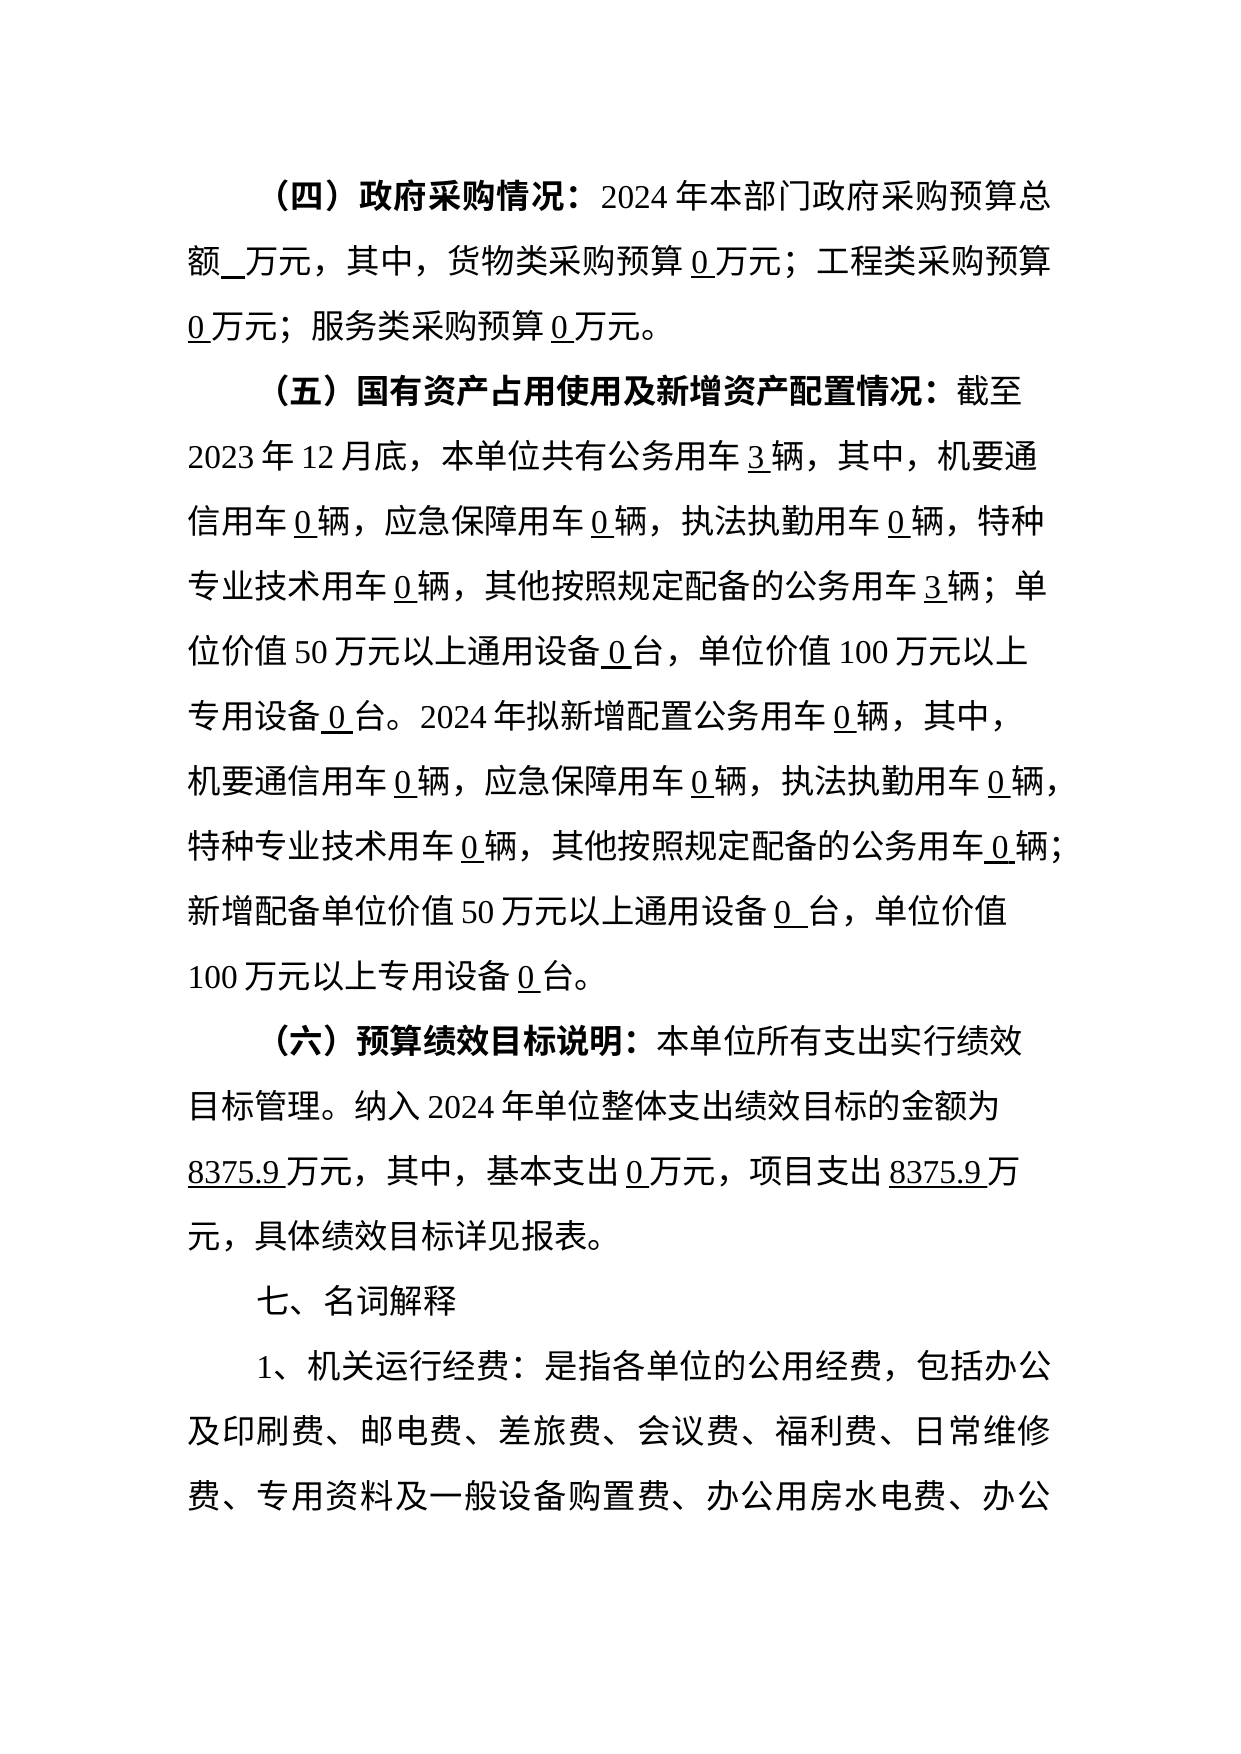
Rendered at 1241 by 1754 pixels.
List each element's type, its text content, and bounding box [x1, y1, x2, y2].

text （五）国有资产占用使用及新增资产配置情况：截至2023年12月底，本单位共有公务用车3辆，其中，机要通信用车0辆，应急保障用车0辆，执法执勤用车0辆，特种专业技术用车0辆，其他按照规定配备的公务用车3辆；单位价值50万元以上通用设备 0台，单位价值100万元以上专用设备 0 台。2024年拟新增配置公务用车0辆，其中，机要通信用车0辆，应急保障用车0辆，执法执勤用车0辆，特种专业技术用车0辆，其他按照规定配备的公务用车 0辆；新增配备单位价值50万元以上通用设备0 台，单位价值100万元以上专用设备0台。 [187, 357, 1053, 1007]
text （四）政府采购情况：2024年本部门政府采购预算总额 万元，其中，货物类采购预算0万元；工程类采购预算0万元；服务类采购预算0万元。 [187, 162, 1053, 357]
text （六）预算绩效目标说明：本单位所有支出实行绩效目标管理。纳入2024年单位整体支出绩效目标的金额为8375.9万元，其中，基本支出0万元，项目支出8375.9万元，具体绩效目标详见报表。 [187, 1007, 1053, 1267]
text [187, 1332, 1053, 1527]
text 七、名词解释 [187, 1267, 1053, 1332]
